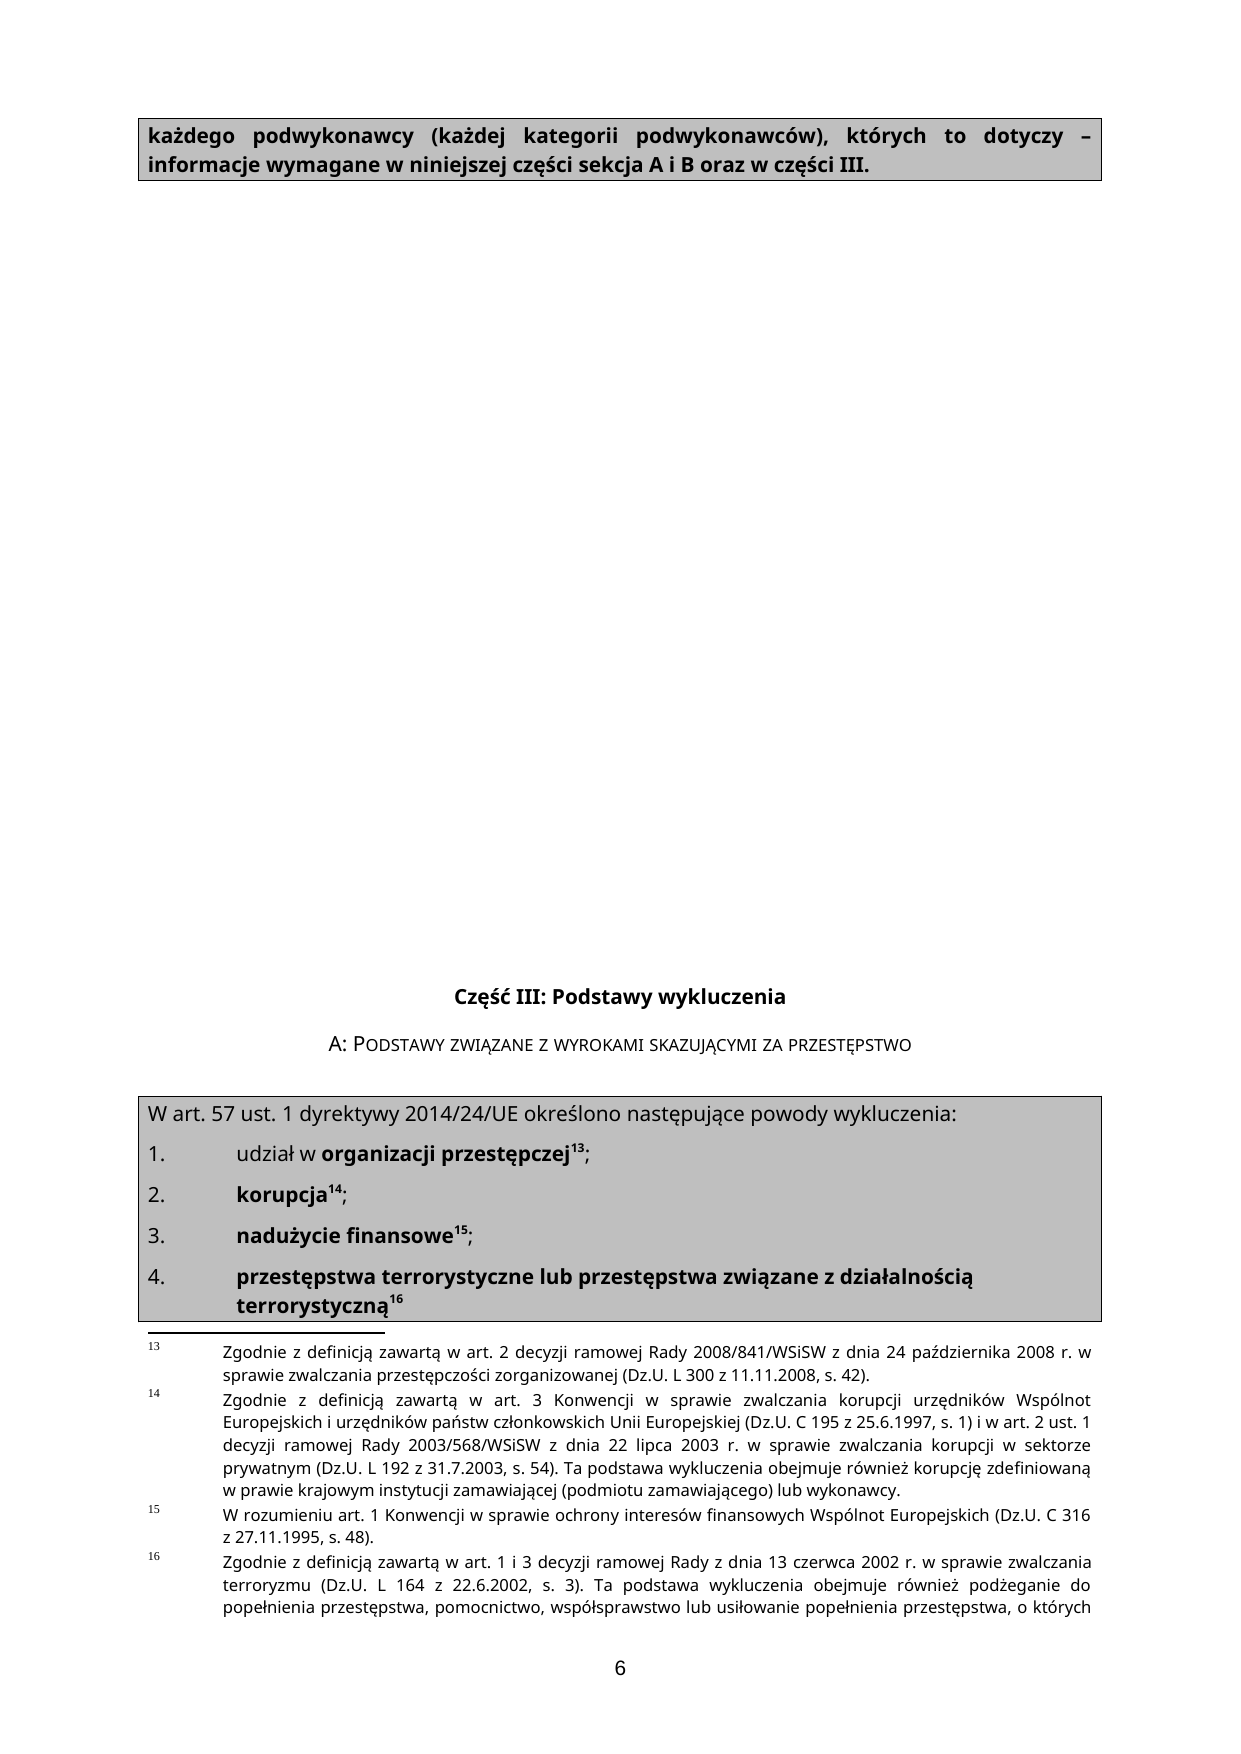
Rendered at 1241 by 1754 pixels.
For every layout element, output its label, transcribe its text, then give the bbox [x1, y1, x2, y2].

title A: Podstawy związane z wyrokami skazującymi za przestępstwo [148, 1029, 1093, 1058]
text przestępstwa terrorystyczne lub przestępstwa związane z działalnością terrorystyczną [139, 1259, 1101, 1321]
text nadużycie finansowe; [139, 1218, 1101, 1250]
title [139, 119, 1101, 180]
text W art. 57 ust. 1 dyrektywy 2014/24/UE określono następujące powody wykluczenia: [139, 1097, 1101, 1127]
list udział w organizacji przestępczej; [139, 1136, 1101, 1168]
text Część III: Podstawy wykluczenia [148, 982, 1093, 1011]
text korupcja; [139, 1177, 1101, 1209]
